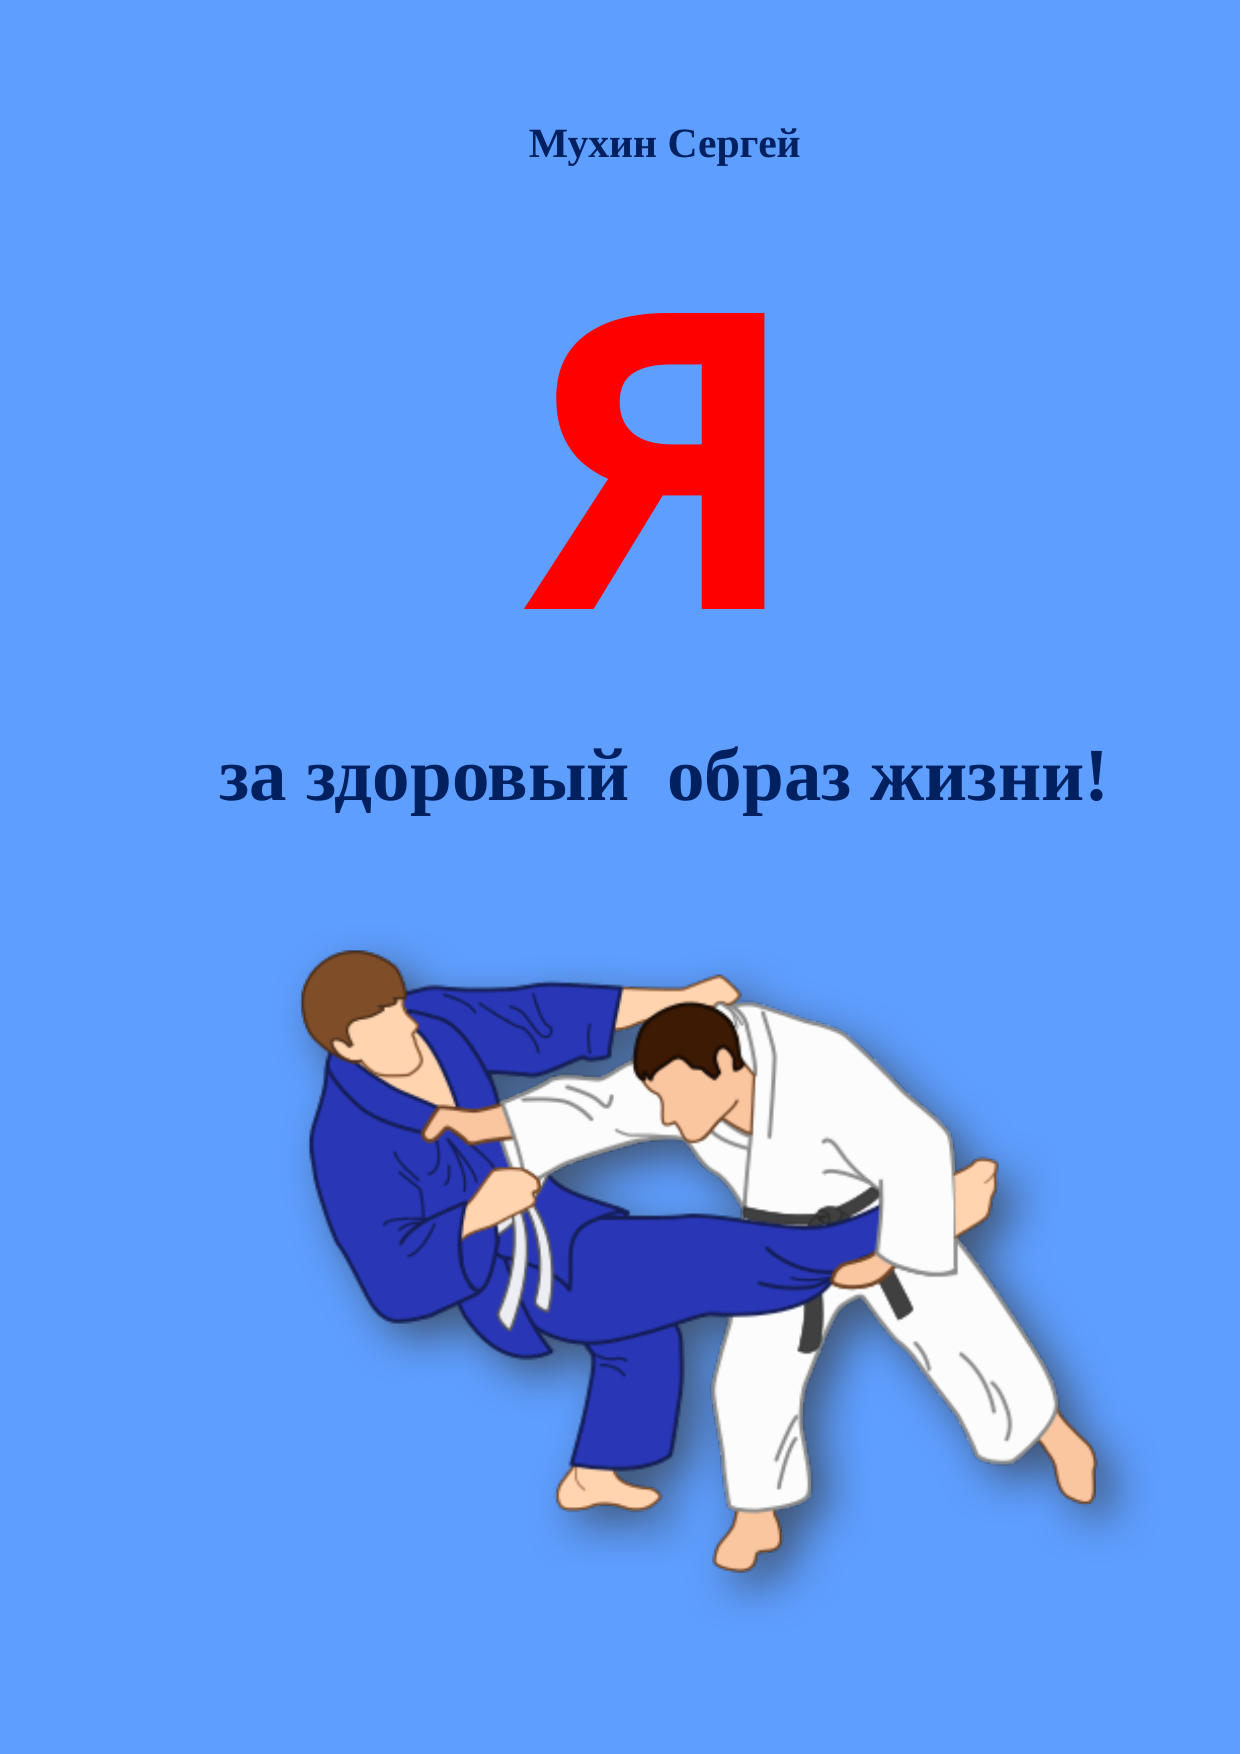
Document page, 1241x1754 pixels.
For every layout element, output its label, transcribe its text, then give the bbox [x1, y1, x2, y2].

text Мухин Сергей [177, 118, 1152, 166]
text за здоровый образ жизни! [177, 731, 1152, 817]
text Я [177, 166, 1152, 731]
picture [298, 943, 1108, 1577]
